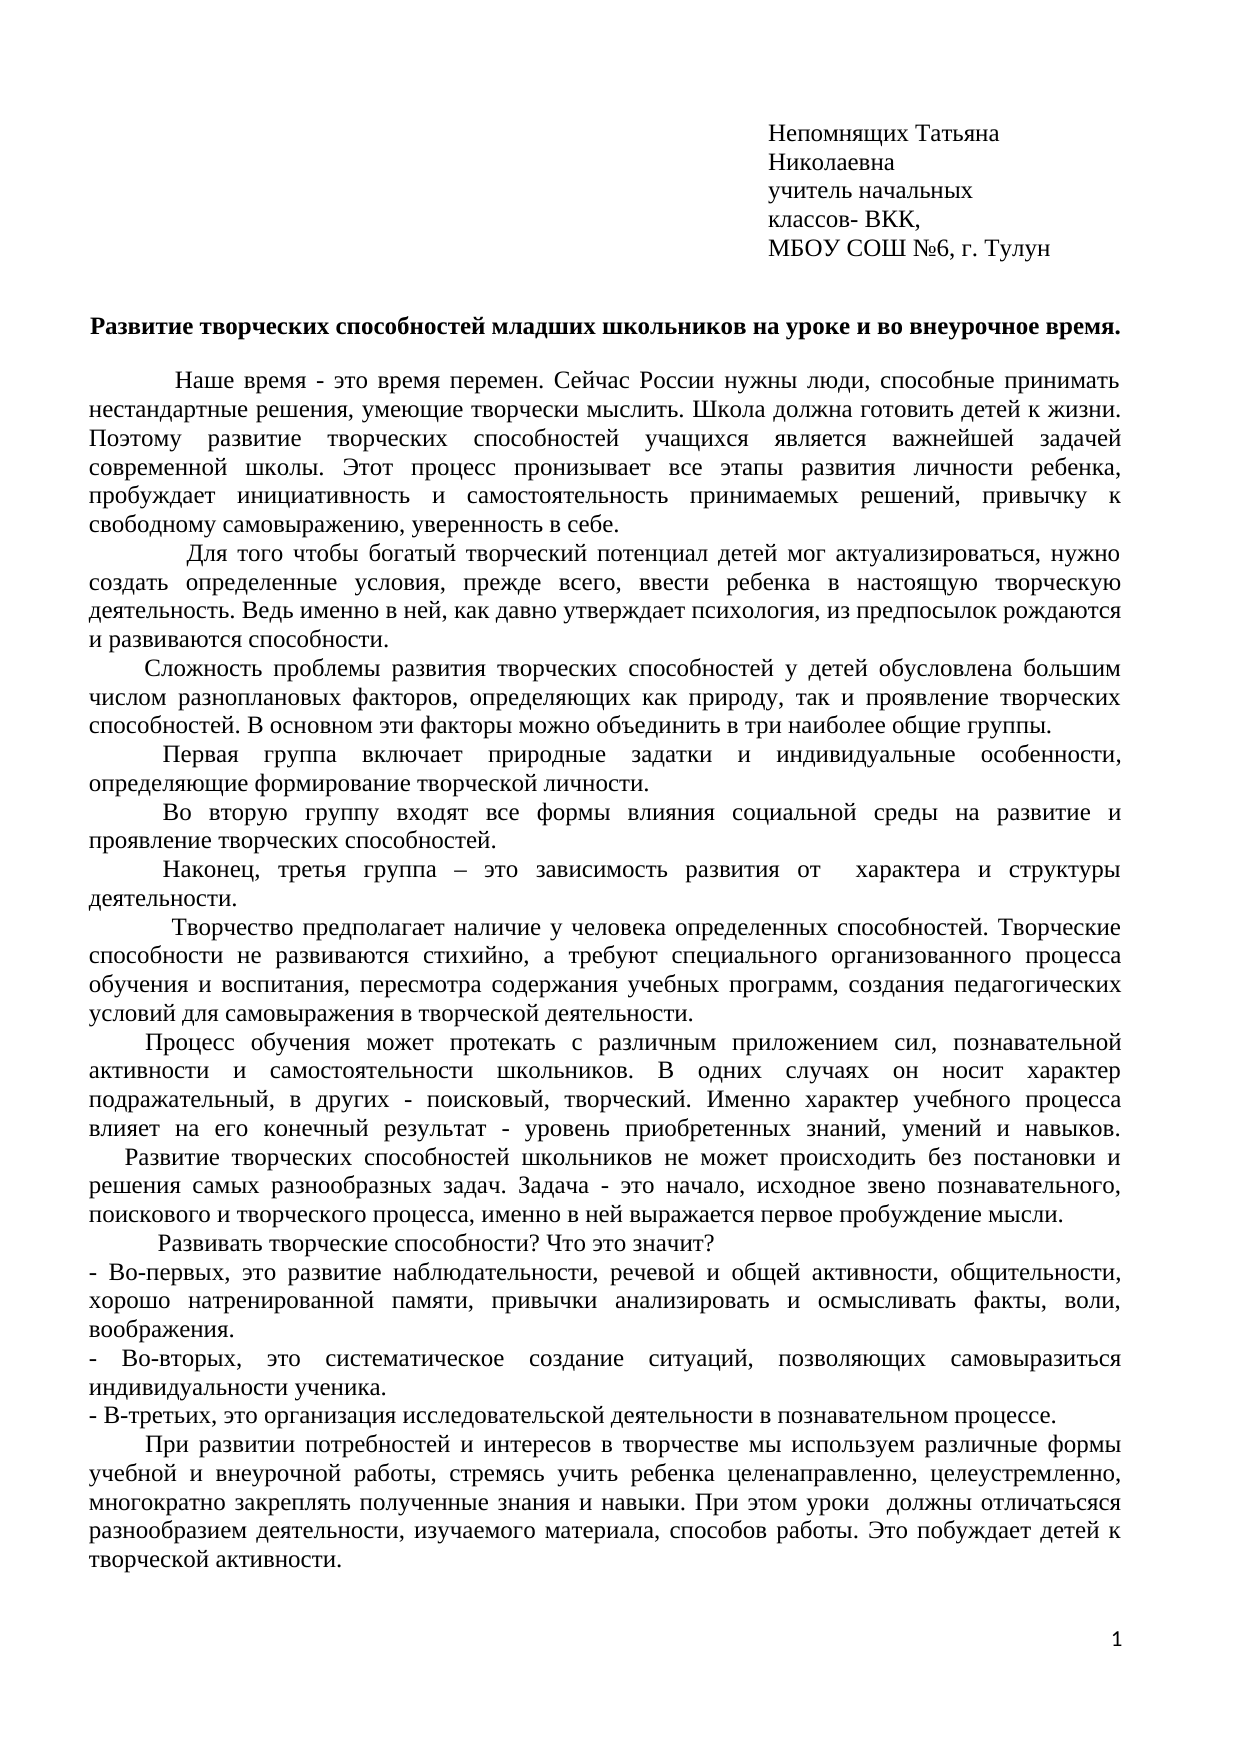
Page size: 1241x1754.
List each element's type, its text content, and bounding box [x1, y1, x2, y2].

text - В-третьих, это организация исследовательской деятельности в познавательном процессе. [89, 1400, 1122, 1429]
text Николаевна [768, 147, 1122, 176]
text Развитие творческих способностей младших школьников на уроке и во внеурочное время. [89, 311, 1122, 340]
text Наше время - это время перемен. Сейчас России нужны люди, способные принимать нестандартные решения, умеющие творчески мыслить. Школа должна готовить детей к жизни. Поэтому развитие творческих способностей учащихся является важнейшей задачей современной школы. Этот процесс пронизывает все этапы развития личности ребенка, пробуждает инициативность и самостоятельность принимаемых решений, привычку к свободному самовыражению, уверенность в себе. [89, 365, 1122, 538]
text учитель начальных [768, 176, 1122, 204]
text Наконец, третья группа – это зависимость развития от характера и структуры деятельности. [89, 854, 1122, 912]
text МБОУ СОШ №6, г. Тулун [768, 233, 1122, 262]
text классов- ВКК, [768, 204, 1122, 233]
text Непомнящих Татьяна [768, 118, 1122, 147]
text - Во-вторых, это систематическое создание ситуаций, позволяющих самовыразиться индивидуальности ученика. [89, 1343, 1122, 1400]
text При развитии потребностей и интересов в творчестве мы используем различные формы учебной и внеурочной работы, стремясь учить ребенка целенаправленно, целеустремленно, многократно закреплять полученные знания и навыки. При этом уроки должны отличатьсяся разнообразием деятельности, изучаемого материала, способов работы. Это побуждает детей к творческой активности. [89, 1429, 1122, 1573]
text Творчество предполагает наличие у человека определенных способностей. Творческие способности не развиваются стихийно, а требуют специального организованного процесса обучения и воспитания, пересмотра содержания учебных программ, создания педагогических условий для самовыражения в творческой деятельности. [89, 912, 1122, 1027]
text Для того чтобы богатый творческий потенциал детей мог актуализироваться, нужно создать определенные условия, прежде всего, ввести ребенка в настоящую творческую деятельность. Ведь именно в ней, как давно утверждает психология, из предпосылок рождаются и развиваются способности. [89, 538, 1122, 653]
text Процесс обучения может протекать с различным приложением сил, познавательной активности и самостоятельности школьников. В одних случаях он носит характер подражательный, в других - поисковый, творческий. Именно характер учебного процесса влияет на его конечный результат - уровень приобретенных знаний, умений и навыков. Развитие творческих способностей школьников не может происходить без постановки и решения самых разнообразных задач. Задача - это начало, исходное звено познавательного, поискового и творческого процесса, именно в ней выражается первое пробуждение мысли. [89, 1027, 1122, 1228]
text Первая группа включает природные задатки и индивидуальные особенности, определяющие формирование творческой личности. [89, 739, 1122, 797]
text - Во-первых, это развитие наблюдательности, речевой и общей активности, общительности, хорошо натренированной памяти, привычки анализировать и осмысливать факты, воли, воображения. [89, 1257, 1122, 1343]
text Сложность проблемы развития творческих способностей у детей обусловлена большим числом разноплановых факторов, определяющих как природу, так и проявление творческих способностей. В основном эти факторы можно объединить в три наиболее общие группы. [89, 653, 1122, 739]
text Во вторую группу входят все формы влияния социальной среды на развитие и проявление творческих способностей. [89, 797, 1122, 854]
text Развивать творческие способности? Что это значит? [89, 1228, 1122, 1257]
